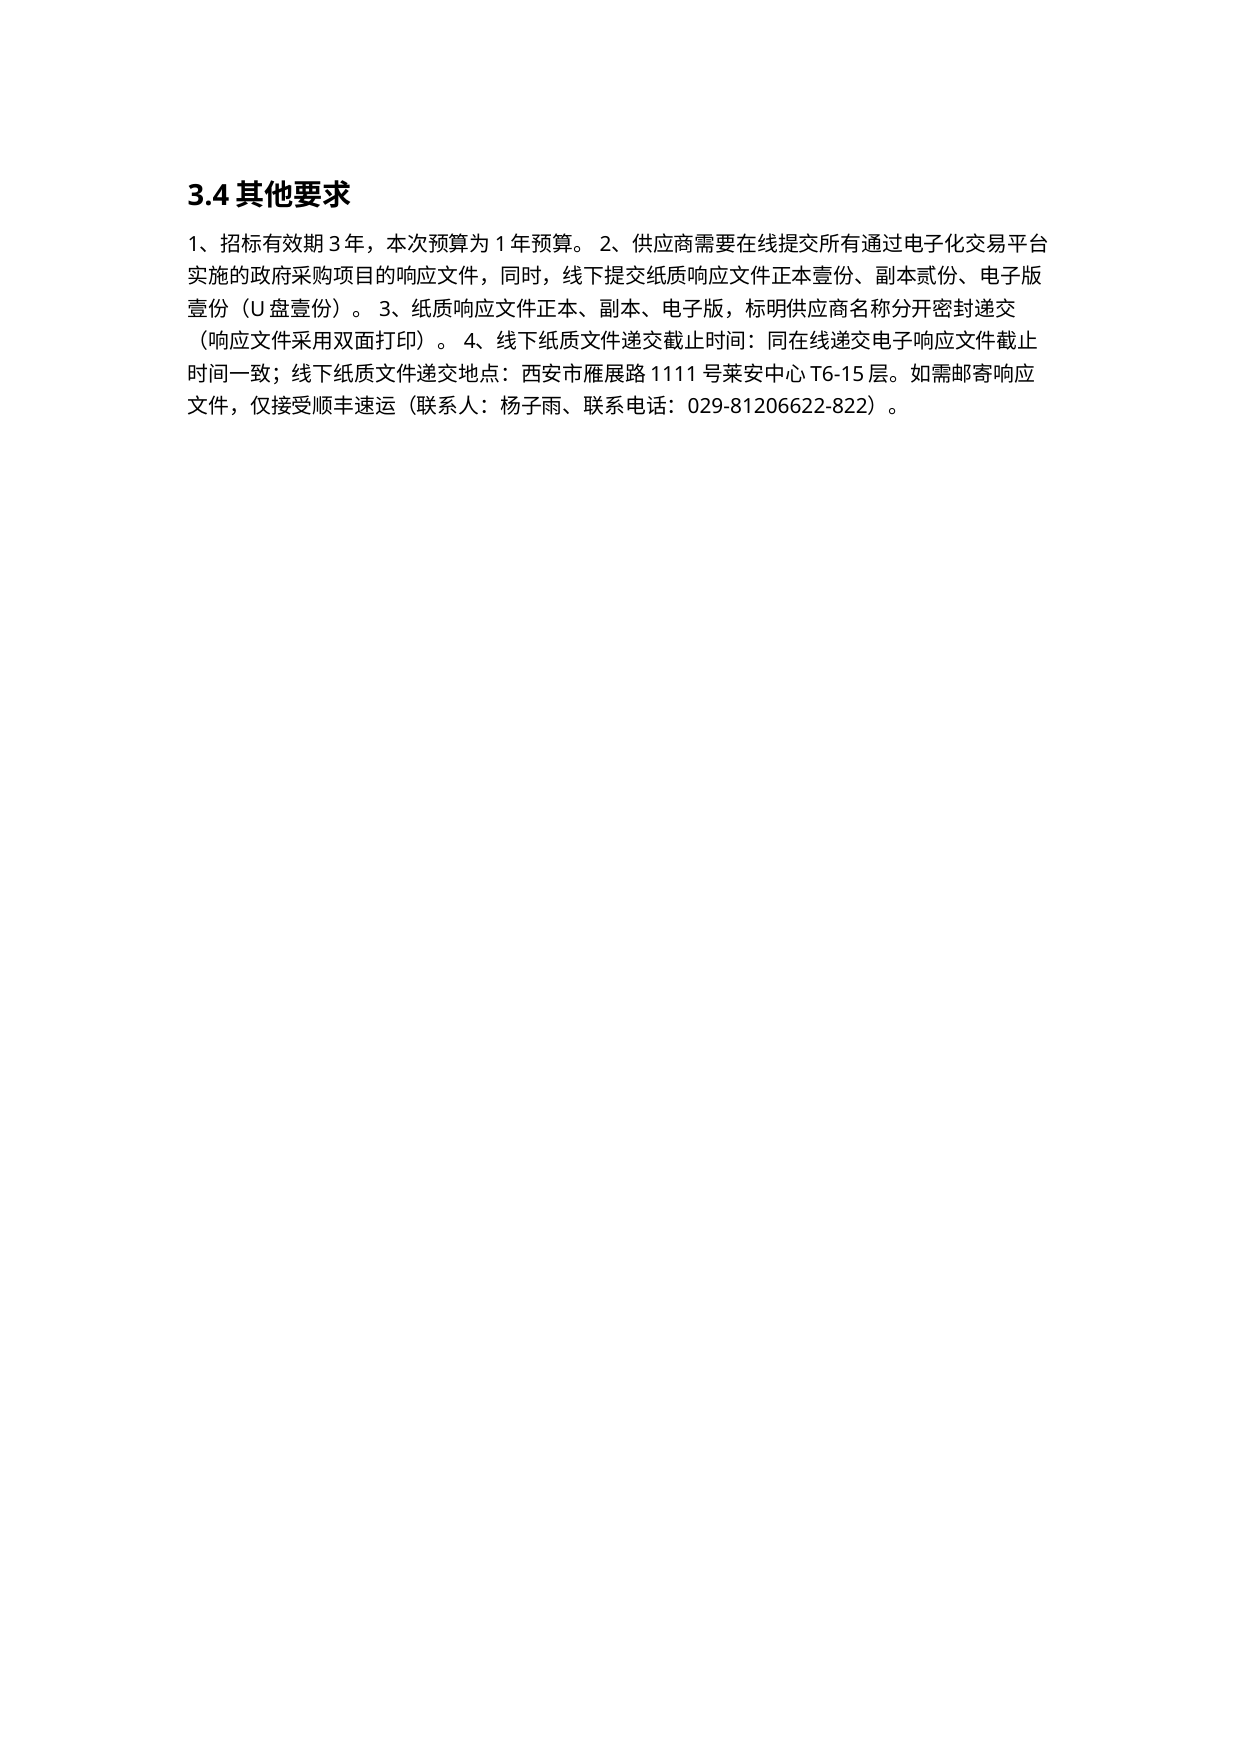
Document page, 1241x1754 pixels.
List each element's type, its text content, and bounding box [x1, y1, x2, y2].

text 3.4其他要求 [187, 162, 1053, 227]
text 1、招标有效期3年，本次预算为1年预算。 2、供应商需要在线提交所有通过电子化交易平台实施的政府采购项目的响应文件，同时，线下提交纸质响应文件正本壹份、副本贰份、电子版壹份（U盘壹份）。 3、纸质响应文件正本、副本、电子版，标明供应商名称分开密封递交（响应文件采用双面打印）。 4、线下纸质文件递交截止时间：同在线递交电子响应文件截止时间一致；线下纸质文件递交地点：西安市雁展路1111号莱安中心T6-15层。如需邮寄响应文件，仅接受顺丰速运（联系人：杨子雨、联系电话：029-81206622-822）。 [187, 227, 1053, 422]
